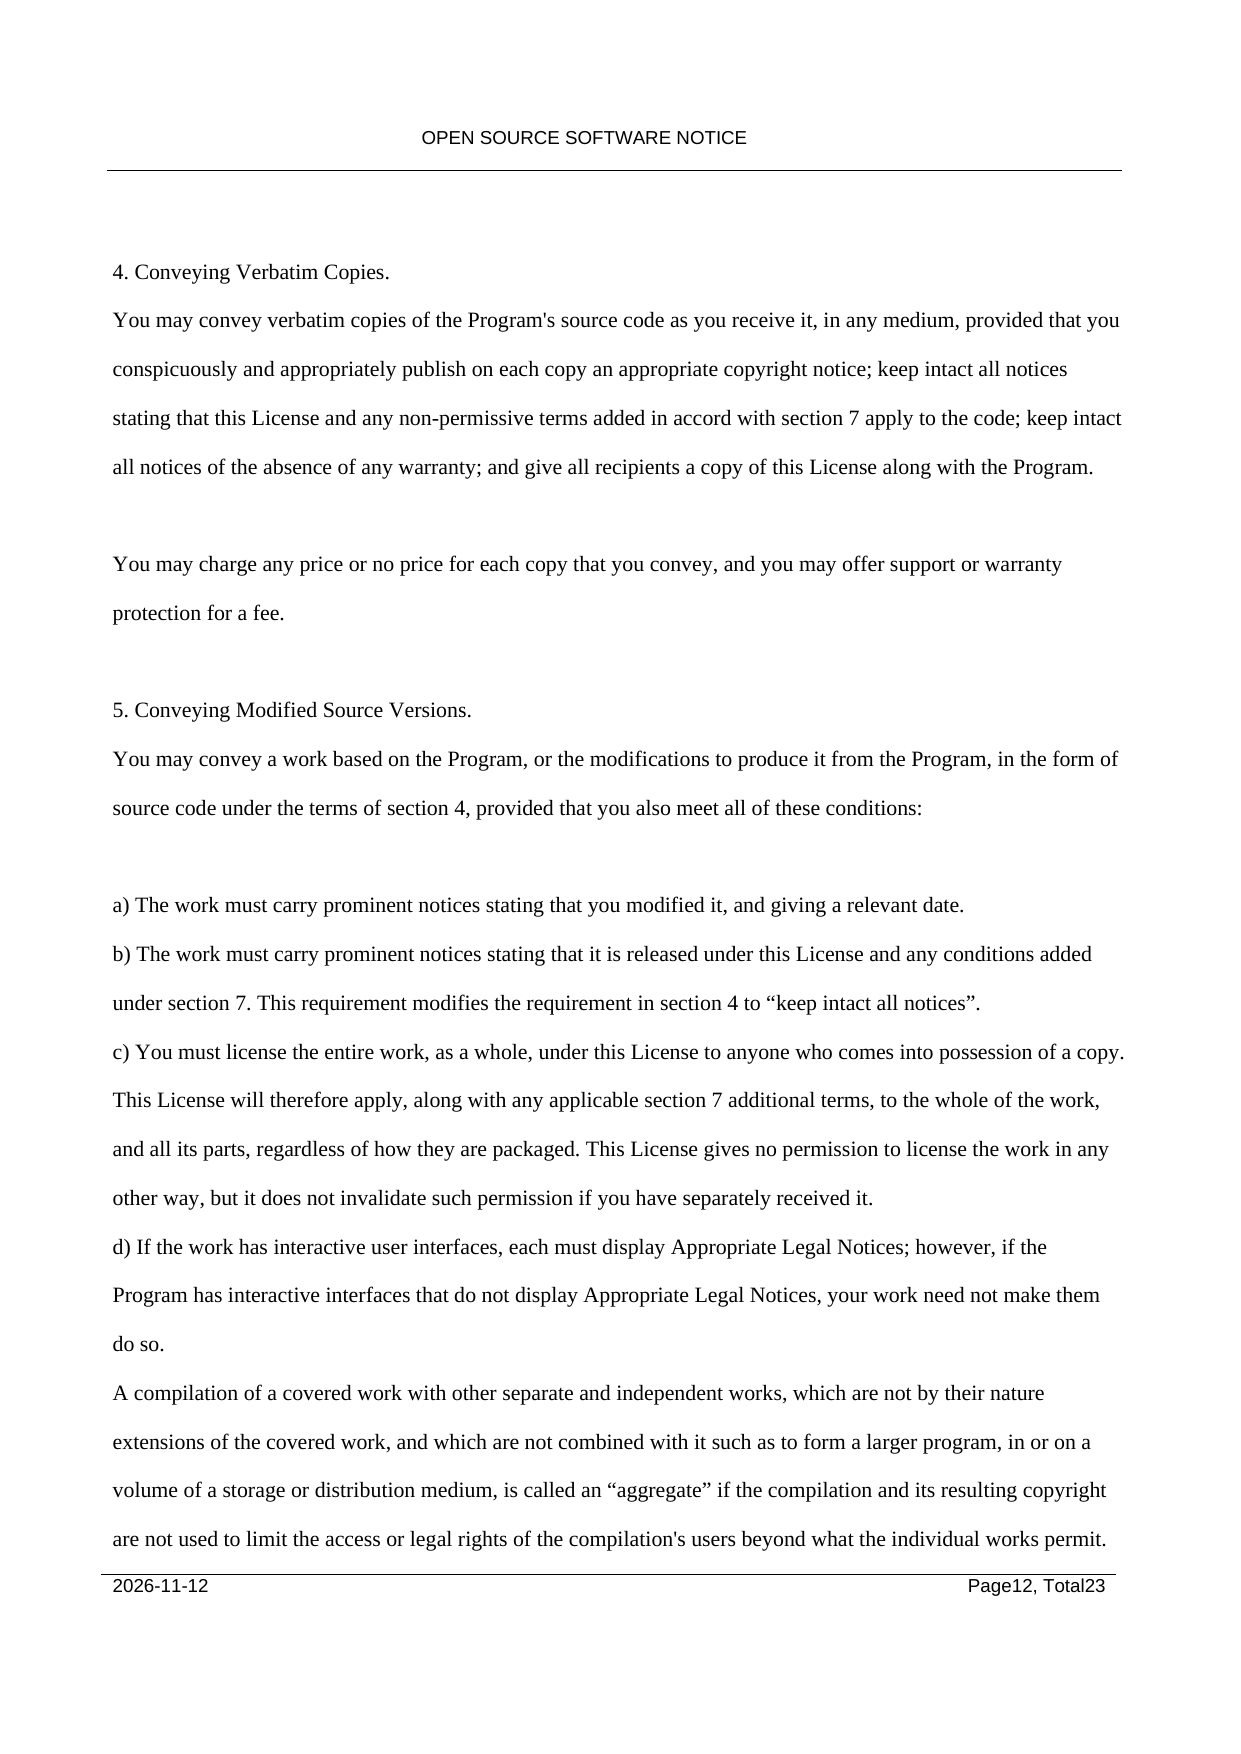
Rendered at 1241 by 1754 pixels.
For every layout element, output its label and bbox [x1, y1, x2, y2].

text [112, 206, 1128, 1555]
